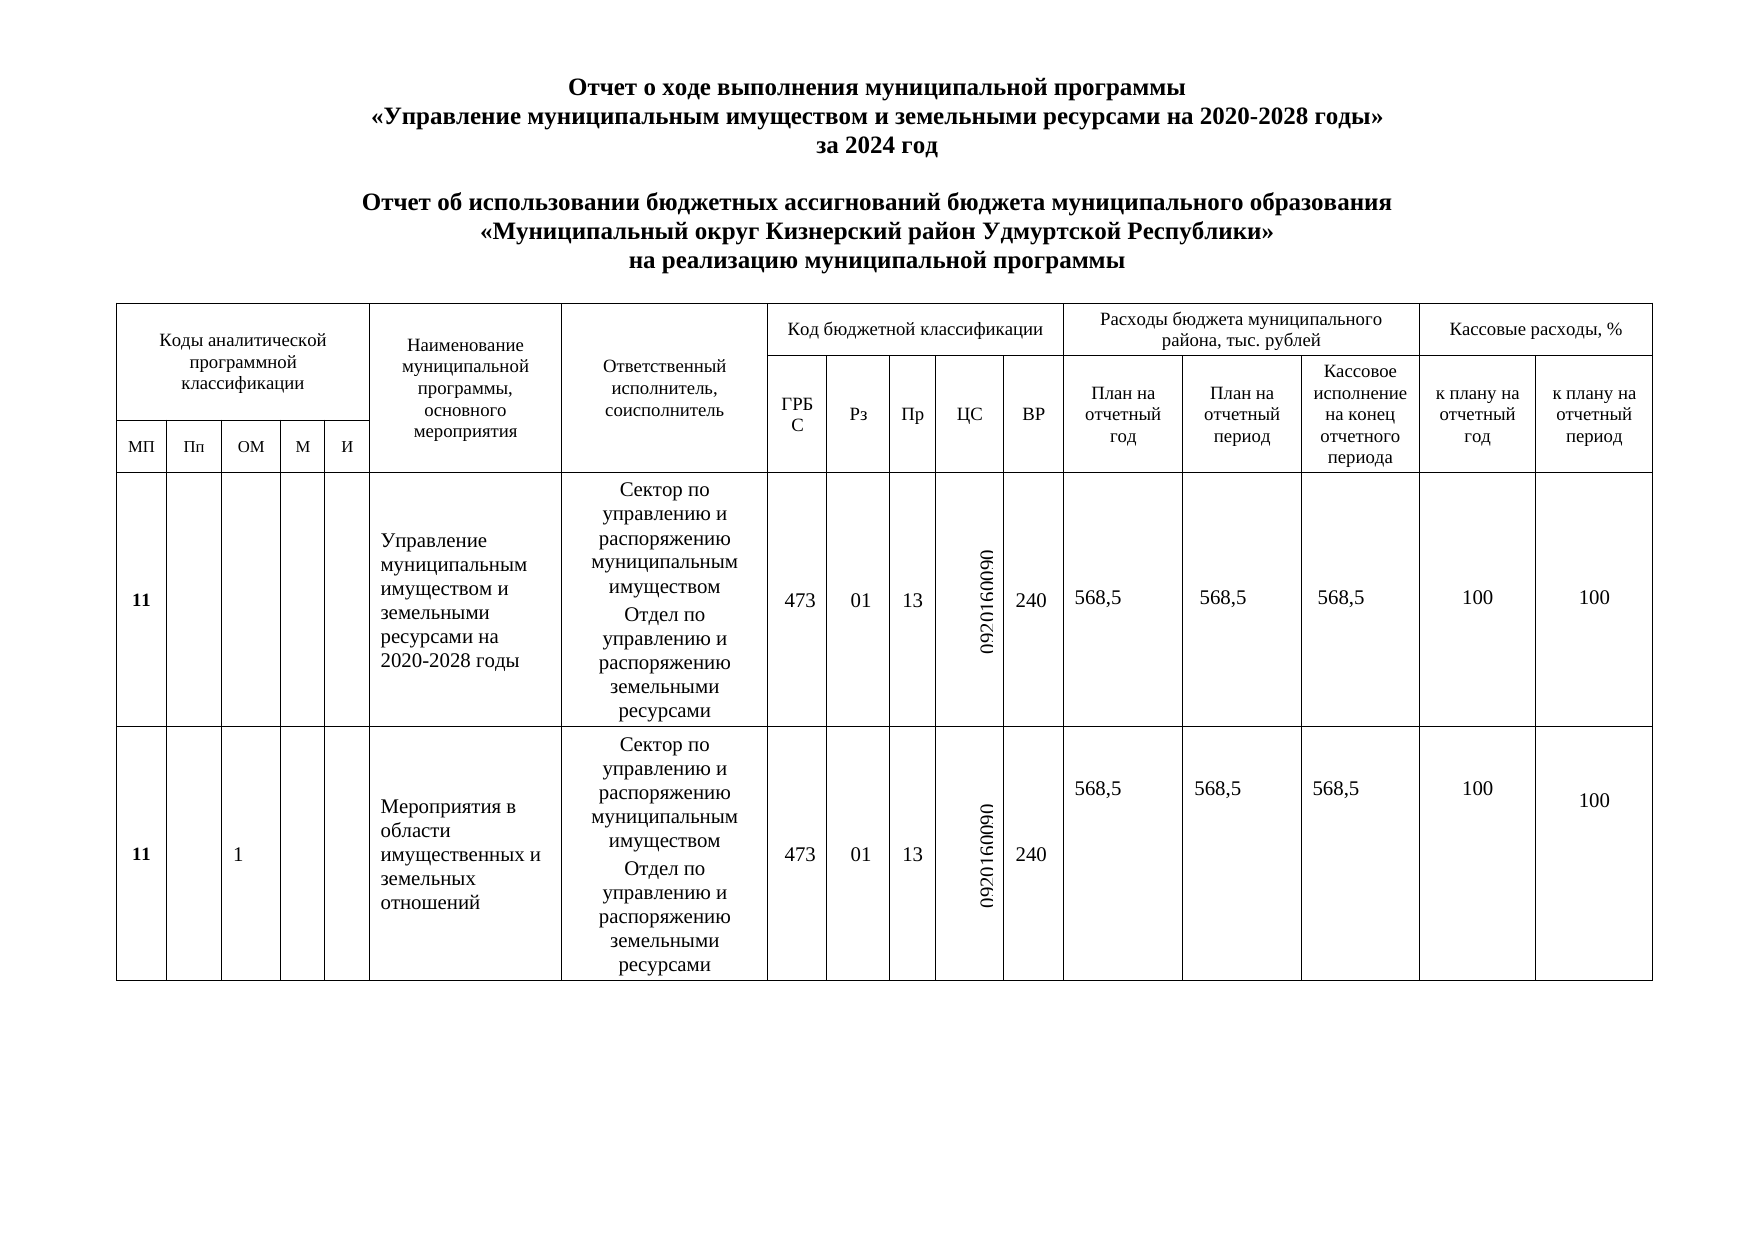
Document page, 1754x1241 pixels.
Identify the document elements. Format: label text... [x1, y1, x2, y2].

table_cell 473 [768, 473, 826, 726]
table_cell 568,5 [1064, 727, 1182, 980]
table_cell [325, 473, 369, 726]
table_cell [281, 473, 324, 726]
text Отчет о ходе выполнения муниципальной программы [118, 44, 1636, 101]
table_cell [281, 727, 324, 980]
table_cell ОМ [222, 421, 280, 472]
table_cell 100 [1536, 727, 1652, 980]
table_cell [325, 727, 369, 980]
table_cell 240 [1004, 473, 1063, 726]
table_header Коды аналитической программной классификации [117, 304, 369, 419]
text «Управление муниципальным имуществом и земельными ресурсами на 2020-2028 годы» [118, 101, 1636, 130]
table_cell 100 [1536, 473, 1652, 726]
table_cell 568,5 [1064, 473, 1182, 726]
table_cell План на отчетный период [1183, 356, 1301, 472]
table_header Ответственный исполнитель, соисполнитель [562, 304, 767, 472]
table_cell 11 [117, 727, 166, 980]
text «Муниципальный округ Кизнерский район Удмуртской Республики» [118, 216, 1636, 245]
text на реализацию муниципальной программы [118, 245, 1636, 274]
table_cell 568,5 [1183, 473, 1301, 726]
table_cell 473 [768, 727, 826, 980]
table_cell ВР [1004, 356, 1063, 472]
table_cell ЦС [936, 356, 1003, 472]
table_cell Сектор по управлению и распоряжению муниципальным имуществом Отдел по управлению и распоряжению земельными ресурсами [562, 473, 767, 726]
table_cell Пп [167, 421, 221, 472]
table_cell 568,5 [1302, 727, 1419, 980]
table_cell МП [117, 421, 166, 472]
table_cell к плану на отчетный год [1420, 356, 1535, 472]
table_cell 100 [1420, 473, 1535, 726]
table_cell ГРБС [768, 356, 826, 472]
table_cell Сектор по управлению и распоряжению муниципальным имуществом Отдел по управлению и распоряжению земельными ресурсами [562, 727, 767, 980]
table_cell Мероприятия в области имущественных и земельных отношений [370, 727, 561, 980]
table_cell 0920160090 [936, 727, 1003, 980]
table_cell 0920160090 [936, 473, 1003, 726]
table_cell Рз [827, 356, 889, 472]
table_header Кассовые расходы, % [1420, 304, 1652, 355]
table_cell Управление муниципальным имуществом и земельными ресурсами на 2020-2028 годы [370, 473, 561, 726]
table_cell План на отчетный год [1064, 356, 1182, 472]
table_cell 01 [827, 727, 889, 980]
table_cell 568,5 [1302, 473, 1419, 726]
table_cell М [281, 421, 324, 472]
table_cell 1 [222, 727, 280, 980]
table_header Расходы бюджета муниципального района, тыс. рублей [1064, 304, 1419, 355]
table_cell [167, 727, 221, 980]
table_cell 13 [890, 473, 935, 726]
table_cell 13 [890, 727, 935, 980]
table_header Наименование муниципальной программы, основного мероприятия [370, 304, 561, 472]
table_cell 01 [827, 473, 889, 726]
table_cell [222, 473, 280, 726]
text Отчет об использовании бюджетных ассигнований бюджета муниципального образования [118, 187, 1636, 216]
table_cell 100 [1420, 727, 1535, 980]
table_cell Пр [890, 356, 935, 472]
table_header Код бюджетной классификации [768, 304, 1063, 355]
table_cell Кассовое исполнение на конец отчетного периода [1302, 356, 1419, 472]
text за 2024 год [118, 130, 1636, 159]
table_cell И [325, 421, 369, 472]
table_cell 240 [1004, 727, 1063, 980]
table_cell к плану на отчетный период [1536, 356, 1652, 472]
table_cell [167, 473, 221, 726]
table_cell 568,5 [1183, 727, 1301, 980]
table_cell 11 [117, 473, 166, 726]
